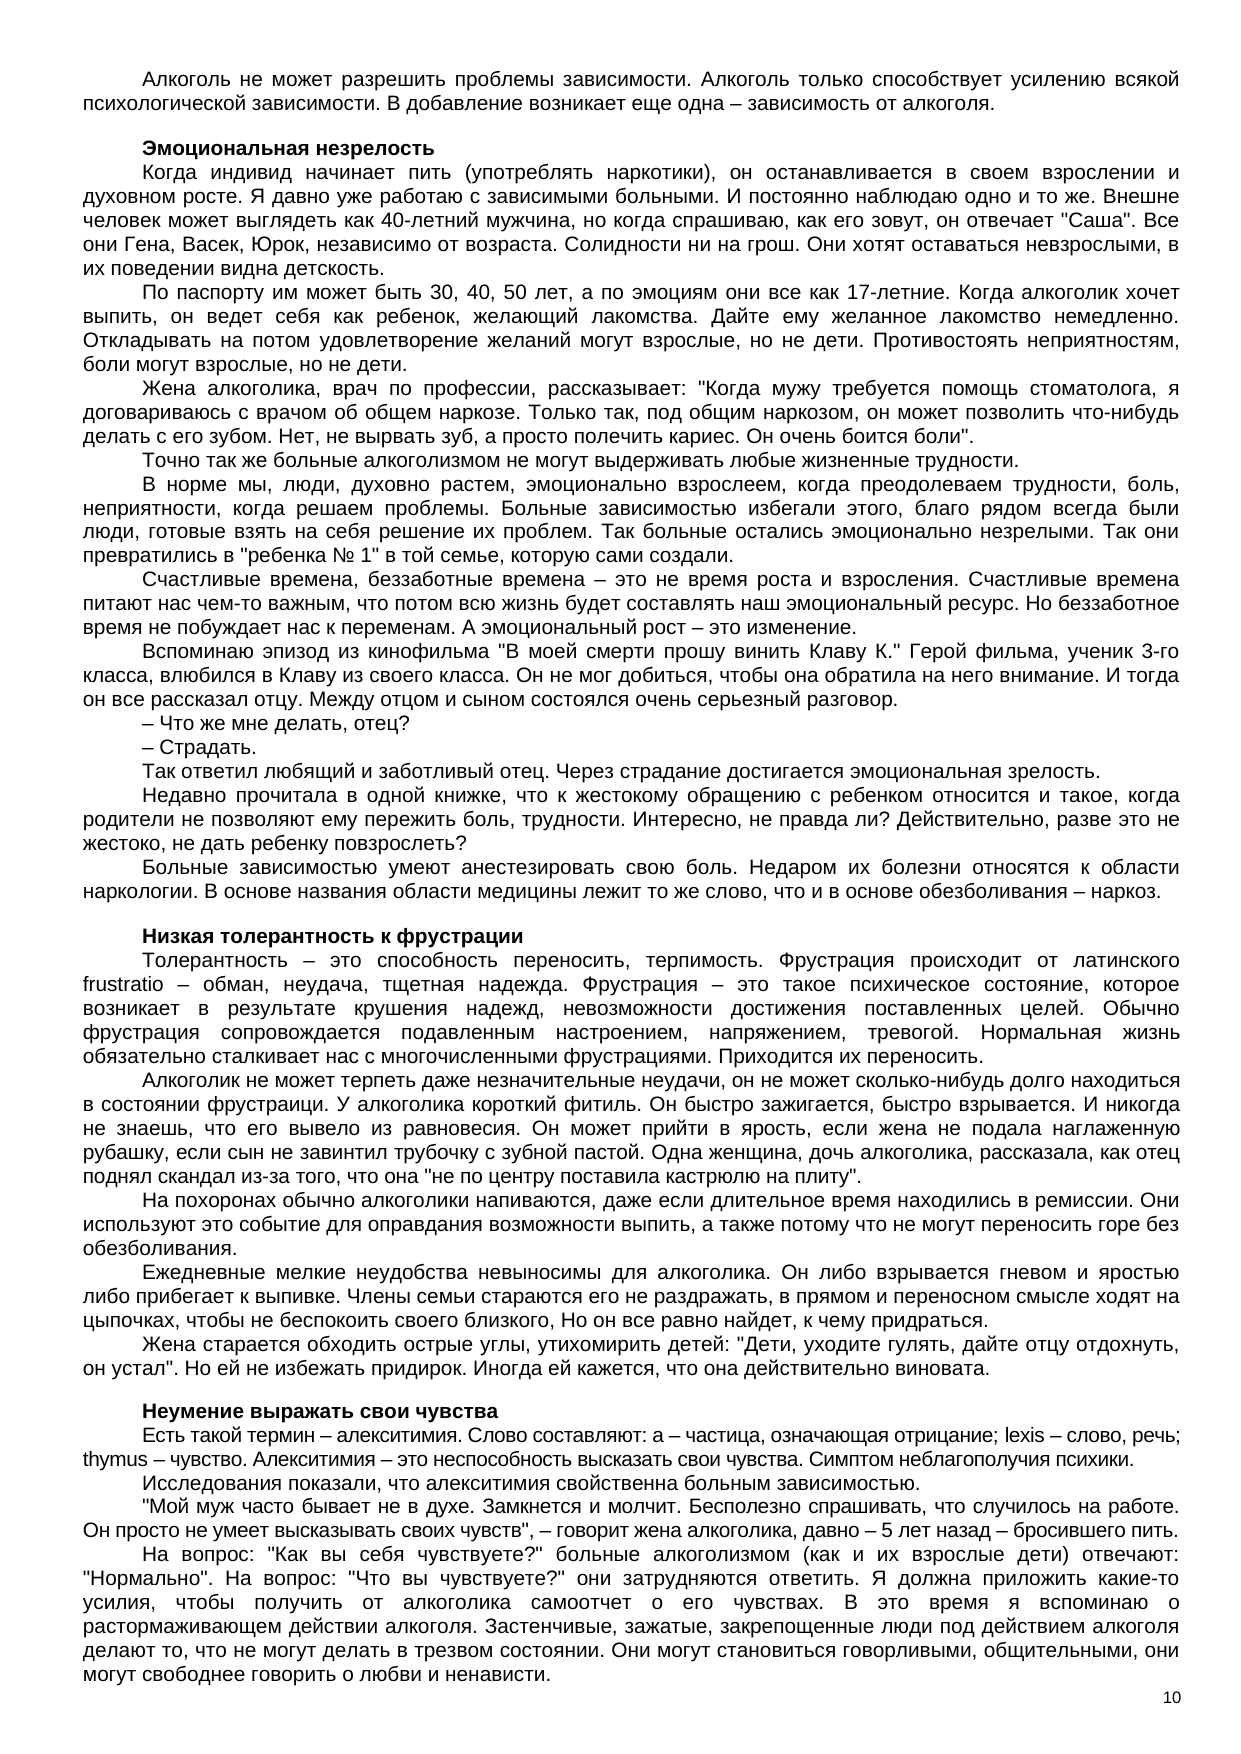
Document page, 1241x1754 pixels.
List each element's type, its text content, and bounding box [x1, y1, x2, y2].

text Толерантность – это способность переносить, терпимость. Фрустрация происходит от латинского frustratio – обман, неудача, тщетная надежда. Фрустрация – это такое психическое состояние, которое возникает в результате крушения надежд, невозможности достижения поставленных целей. Обычно фрустрация сопровождается подавленным настроением, напряжением, тревогой. Нормальная жизнь обязательно сталкивает нас с многочисленными фрустрациями. Приходится их переносить. [83, 948, 1181, 1068]
text Алкоголь не может разрешить проблемы зависимости. Алкоголь только способствует усилению всякой психологической зависимости. В добавление возникает еще одна – зависимость от алкоголя. [83, 66, 1181, 114]
text Когда индивид начинает пить (употреблять наркотики), он останавливается в своем взрослении и духовном росте. Я давно уже работаю с зависимыми больными. И постоянно наблюдаю одно и то же. Внешне человек может выглядеть как 40-летний мужчина, но когда спрашиваю, как его зовут, он отвечает "Саша". Все они Гена, Васек, Юрок, независимо от возраста. Солидности ни на грош. Они хотят оставаться невзрослыми, в их поведении видна детскость. [83, 160, 1181, 280]
text По паспорту им может быть 30, 40, 50 лет, а по эмоциям они все как 17-летние. Когда алкоголик хочет выпить, он ведет себя как ребенок, желающий лакомства. Дайте ему желанное лакомство немедленно. Откладывать на потом удовлетворение желаний могут взрослые, но не дети. Противостоять неприятностям, боли могут взрослые, но не дети. [83, 280, 1181, 376]
text Недавно прочитала в одной книжке, что к жестокому обращению с ребенком относится и такое, когда родители не позволяют ему пережить боль, трудности. Интересно, не правда ли? Действительно, разве это не жестоко, не дать ребенку повзрослеть? [83, 783, 1181, 855]
text Жена алкоголика, врач по профессии, рассказывает: "Когда мужу требуется помощь стоматолога, я договариваюсь с врачом об общем наркозе. Только так, под общим наркозом, он может позволить что-нибудь делать с его зубом. Нет, не вырвать зуб, а просто полечить кариес. Он очень боится боли". [83, 376, 1181, 447]
text На вопрос: "Как вы себя чувствуете?" больные алкоголизмом (как и их взрослые дети) отвечают: "Нормально". На вопрос: "Что вы чувствуете?" они затрудняются ответить. Я должна приложить какие-то усилия, чтобы получить от алкоголика самоотчет о его чувствах. В это время я вспоминаю о растормаживающем действии алкоголя. Застенчивые, зажатые, закрепощенные люди под действием алкоголя делают то, что не могут делать в трезвом состоянии. Они могут становиться говорливыми, общительными, они могут свободнее говорить о любви и ненависти. [83, 1542, 1181, 1686]
text Больные зависимостью умеют анестезировать свою боль. Недаром их болезни относятся к области наркологии. В основе названия области медицины лежит то же слово, что и в основе обезболивания – наркоз. [83, 855, 1181, 903]
text Исследования показали, что алекситимия свойственна больным зависимостью. [83, 1470, 1181, 1494]
text В норме мы, люди, духовно растем, эмоционально взрослеем, когда преодолеваем трудности, боль, неприятности, когда решаем проблемы. Больные зависимостью избегали этого, благо рядом всегда были люди, готовые взять на себя решение их проблем. Так больные остались эмоционально незрелыми. Так они превратились в "ребенка № 1" в той семье, которую сами создали. [83, 471, 1181, 567]
text Жена старается обходить острые углы, утихомирить детей: "Дети, уходите гулять, дайте отцу отдохнуть, он устал". Но ей не избежать придирок. Иногда ей кажется, что она действительно виновата. [83, 1331, 1181, 1379]
text Есть такой термин – алекситимия. Слово составляют: а – частица, означающая отрицание; lexis – слово, речь; thymus – чувство. Алекситимия – это неспособность высказать свои чувства. Симптом неблагополучия психики. [83, 1422, 1181, 1470]
text Вспоминаю эпизод из кинофильма "В моей смерти прошу винить Клаву К." Герой фильма, ученик 3-го класса, влюбился в Клаву из своего класса. Он не мог добиться, чтобы она обратила на него внимание. И тогда он все рассказал отцу. Между отцом и сыном состоялся очень серьезный разговор. [83, 639, 1181, 711]
text – Что же мне делать, отец? [83, 711, 1181, 735]
text – Страдать. [83, 735, 1181, 759]
text Точно так же больные алкоголизмом не могут выдерживать любые жизненные трудности. [83, 447, 1181, 471]
text Алкоголик не может терпеть даже незначительные неудачи, он не может сколько-нибудь долго находиться в состоянии фрустраици. У алкоголика короткий фитиль. Он быстро зажигается, быстро взрывается. И никогда не знаешь, что его вывело из равновесия. Он может прийти в ярость, если жена не подала наглаженную рубашку, если сын не завинтил трубочку с зубной пастой. Одна женщина, дочь алкоголика, рассказала, как отец поднял скандал из-за того, что она "не по центру поставила кастрюлю на плиту". [83, 1068, 1181, 1188]
subtitle Эмоциональная незрелость [83, 136, 1181, 160]
text Низкая толерантность к фрустрации [83, 924, 1181, 948]
text Так ответил любящий и заботливый отец. Через страдание достигается эмоциональная зрелость. [83, 759, 1181, 783]
subtitle Неумение выражать свои чувства [83, 1398, 1181, 1422]
text "Мой муж часто бывает не в духе. Замкнется и молчит. Бесполезно спрашивать, что случилось на работе. Он просто не умеет высказывать своих чувств", – говорит жена алкоголика, давно – 5 лет назад – бросившего пить. [83, 1494, 1181, 1542]
text Счастливые времена, беззаботные времена – это не время роста и взросления. Счастливые времена питают нас чем-то важным, что потом всю жизнь будет составлять наш эмоциональный ресурс. Но беззаботное время не побуждает нас к переменам. А эмоциональный рост – это изменение. [83, 567, 1181, 639]
text На похоронах обычно алкоголики напиваются, даже если длительное время находились в ремиссии. Они используют это событие для оправдания возможности выпить, а также потому что не могут переносить горе без обезболивания. [83, 1188, 1181, 1259]
text Ежедневные мелкие неудобства невыносимы для алкоголика. Он либо взрывается гневом и яростью либо прибегает к выпивке. Члены семьи стараются его не раздражать, в прямом и переносном смысле ходят на цыпочках, чтобы не беспокоить своего близкого, Но он все равно найдет, к чему придраться. [83, 1259, 1181, 1331]
